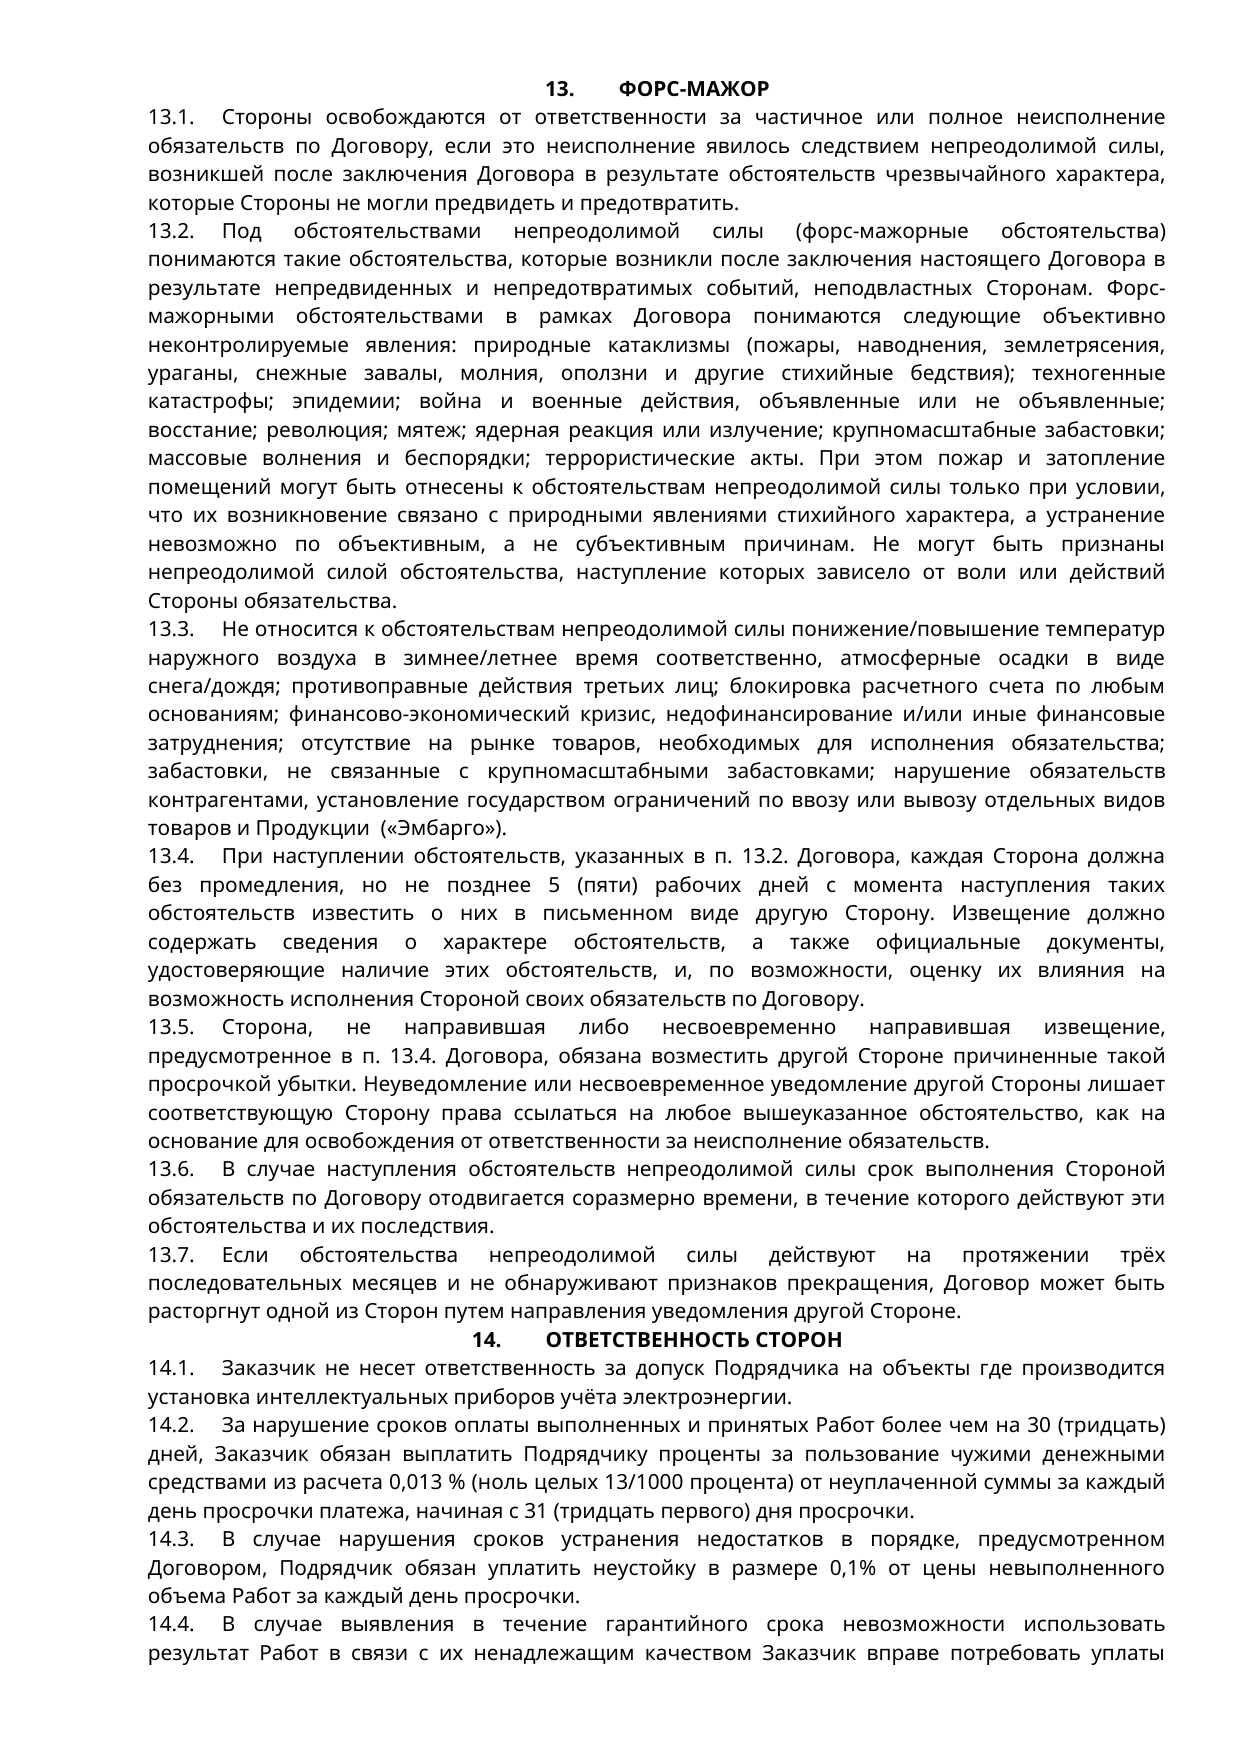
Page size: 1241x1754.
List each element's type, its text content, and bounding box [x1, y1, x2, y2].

list Под обстоятельствами непреодолимой силы (форс-мажорные обстоятельства) понимаются такие обстоятельства, которые возникли после заключения настоящего Договора в результате непредвиденных и непредотвратимых событий, неподвластных Сторонам. Форс-мажорными обстоятельствами в рамках Договора понимаются следующие объективно неконтролируемые явления: природные катаклизмы (пожары, наводнения, землетрясения, ураганы, снежные завалы, молния, оползни и другие стихийные бедствия); техногенные катастрофы; эпидемии; война и военные действия, объявленные или не объявленные; восстание; революция; мятеж; ядерная реакция или излучение; крупномасштабные забастовки; массовые волнения и беспорядки; террористические акты. При этом пожар и затопление помещений могут быть отнесены к обстоятельствам непреодолимой силы только при условии, что их возникновение связано с природными явлениями стихийного характера, а устранение невозможно по объективным, а не субъективным причинам. Не могут быть признаны непреодолимой силой обстоятельства, наступление которых зависело от воли или действий Стороны обязательства. [148, 216, 1167, 614]
list При наступлении обстоятельств, указанных в п. 13.2. Договора, каждая Сторона должна без промедления, но не позднее 5 (пяти) рабочих дней с момента наступления таких обстоятельств известить о них в письменном виде другую Сторону. Извещение должно содержать сведения о характере обстоятельств, а также официальные документы, удостоверяющие наличие этих обстоятельств, и, по возможности, оценку их влияния на возможность исполнения Стороной своих обязательств по Договору. [148, 842, 1167, 1012]
list Стороны освобождаются от ответственности за частичное или полное неисполнение обязательств по Договору, если это неисполнение явилось следствием непреодолимой силы, возникшей после заключения Договора в результате обстоятельств чрезвычайного характера, которые Стороны не могли предвидеть и предотвратить. [148, 102, 1167, 216]
list Сторона, не направившая либо несвоевременно направившая извещение, предусмотренное в п. 13.4. Договора, обязана возместить другой Стороне причиненные такой просрочкой убытки. Неуведомление или несвоевременное уведомление другой Стороны лишает соответствующую Сторону права ссылаться на любое вышеуказанное обстоятельство, как на основание для освобождения от ответственности за неисполнение обязательств. [148, 1012, 1167, 1154]
subtitle ОТВЕТСТВЕННОСТЬ СТОРОН [148, 1325, 1167, 1353]
list Не относится к обстоятельствам непреодолимой силы понижение/повышение температур наружного воздуха в зимнее/летнее время соответственно, атмосферные осадки в виде снега/дождя; противоправные действия третьих лиц; блокировка расчетного счета по любым основаниям; финансово-экономический кризис, недофинансирование и/или иные финансовые затруднения; отсутствие на рынке товаров, необходимых для исполнения обязательства; забастовки, не связанные с крупномасштабными забастовками; нарушение обязательств контрагентами, установление государством ограничений по ввозу или вывозу отдельных видов товаров и Продукции («Эмбарго»). [148, 614, 1167, 842]
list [148, 1609, 1167, 1666]
list За нарушение сроков оплаты выполненных и принятых Работ более чем на 30 (тридцать) дней, Заказчик обязан выплатить Подрядчику проценты за пользование чужими денежными средствами из расчета 0,013 % (ноль целых 13/1000 процента) от неуплаченной суммы за каждый день просрочки платежа, начиная с 31 (тридцать первого) дня просрочки. [148, 1410, 1167, 1524]
list В случае наступления обстоятельств непреодолимой силы срок выполнения Стороной обязательств по Договору отодвигается соразмерно времени, в течение которого действуют эти обстоятельства и их последствия. [148, 1154, 1167, 1240]
list В случае нарушения сроков устранения недостатков в порядке, предусмотренном Договором, Подрядчик обязан уплатить неустойку в размере 0,1% от цены невыполненного объема Работ за каждый день просрочки. [148, 1524, 1167, 1609]
list Если обстоятельства непреодолимой силы действуют на протяжении трёх последовательных месяцев и не обнаруживают признаков прекращения, Договор может быть расторгнут одной из Сторон путем направления уведомления другой Стороне. [148, 1240, 1167, 1325]
subtitle ФОРС-МАЖОР [148, 74, 1167, 102]
list Заказчик не несет ответственность за допуск Подрядчика на объекты где производится установка интеллектуальных приборов учёта электроэнергии. [148, 1353, 1167, 1410]
